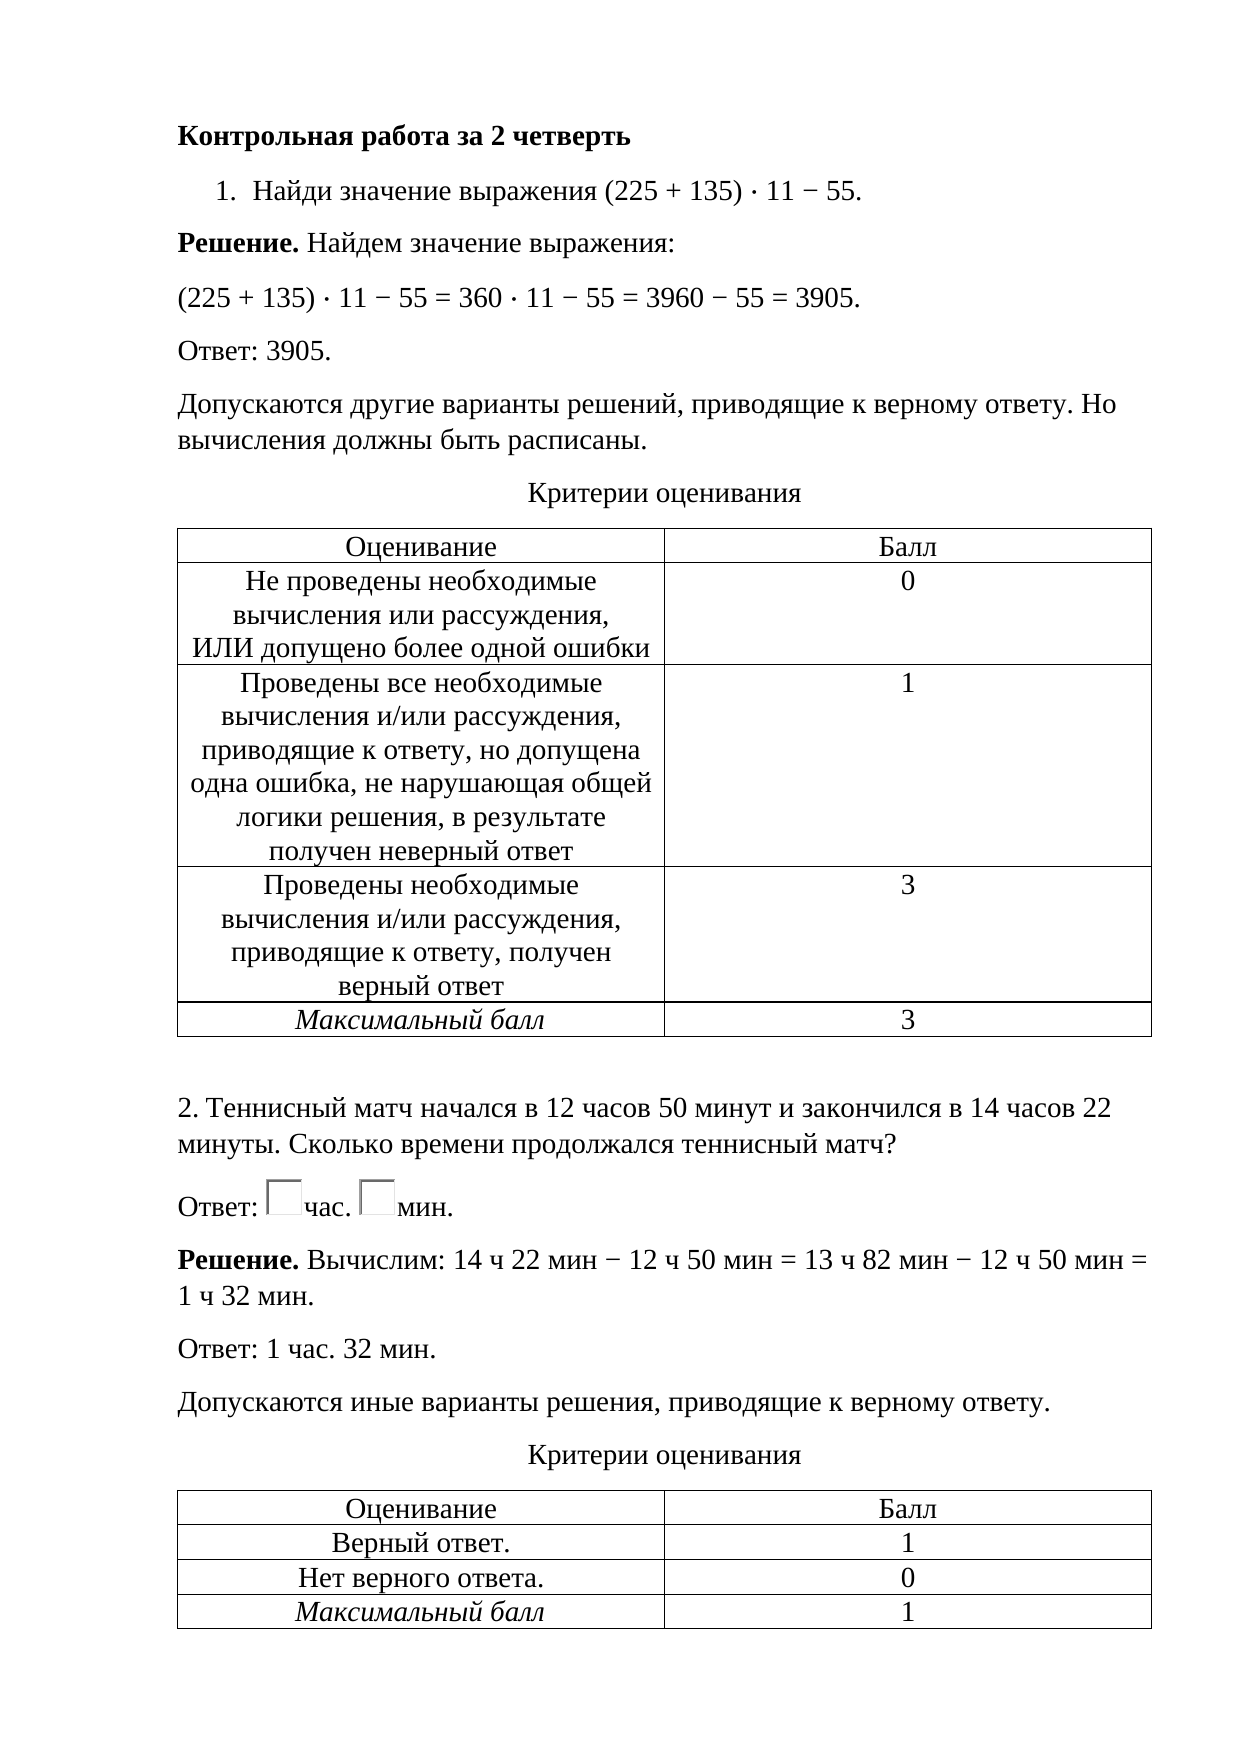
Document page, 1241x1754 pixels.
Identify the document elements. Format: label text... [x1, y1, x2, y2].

text Контрольная работа за 2 четверть [177, 118, 1152, 152]
table_cell 1 [665, 1525, 1151, 1559]
table_cell 3 [665, 867, 1151, 1001]
table_cell 0 [665, 1560, 1151, 1593]
text (225 + 135) ⋅ 11 − 55 = 360 ⋅ 11 − 55 = 3960 − 55 = 3905. [177, 278, 1152, 314]
text Критерии оценивания [177, 1437, 1152, 1470]
table_cell 1 [665, 665, 1151, 866]
table_header Оценивание [178, 1491, 664, 1524]
table_cell Проведены необходимые вычисления и/или рассуждения, приводящие к ответу, получен верный ответ [178, 867, 664, 1001]
table_cell Проведены все необходимые вычисления и/или рассуждения, приводящие к ответу, но допущена одна ошибка, не нарушающая общей логики решения, в результате получен неверный ответ [178, 665, 664, 866]
table_cell 1 [665, 1595, 1151, 1628]
table_cell 0 [665, 563, 1151, 664]
table_cell Максимальный балл [178, 1003, 664, 1036]
text Решение. Найдем значение выражения: [177, 226, 1152, 259]
table_header Балл [665, 1491, 1151, 1524]
text Критерии оценивания [177, 475, 1152, 508]
text 2. Теннисный матч начался в 12 часов 50 минут и закончился в 14 часов 22 минуты. Сколько времени продолжался теннисный матч? [177, 1090, 1152, 1159]
text Ответ: 1 час. 32 мин. [177, 1331, 1152, 1365]
table_header Оценивание [178, 529, 664, 562]
table_cell Не проведены необходимые вычисления или рассуждения, ИЛИ допущено более одной ошибки [178, 563, 664, 664]
table_cell Нет верного ответа. [178, 1560, 664, 1593]
table_cell Максимальный балл [178, 1595, 664, 1628]
text Решение. Вычислим: 14 ч 22 мин − 12 ч 50 мин = 13 ч 82 мин − 12 ч 50 мин = 1 ч 32 мин. [177, 1242, 1152, 1312]
text Ответ: час. мин. [177, 1179, 1152, 1223]
table_cell 3 [665, 1003, 1151, 1036]
text Допускаются другие варианты решений, приводящие к верному ответу. Но вычисления должны быть расписаны. [177, 386, 1152, 456]
list Найди значение выражения (225 + 135) ⋅ 11 − 55. [215, 171, 1152, 206]
table_cell Верный ответ. [178, 1525, 664, 1559]
text Ответ: 3905. [177, 333, 1152, 367]
table_header Балл [665, 529, 1151, 562]
text Допускаются иные варианты решения, приводящие к верному ответу. [177, 1384, 1152, 1418]
